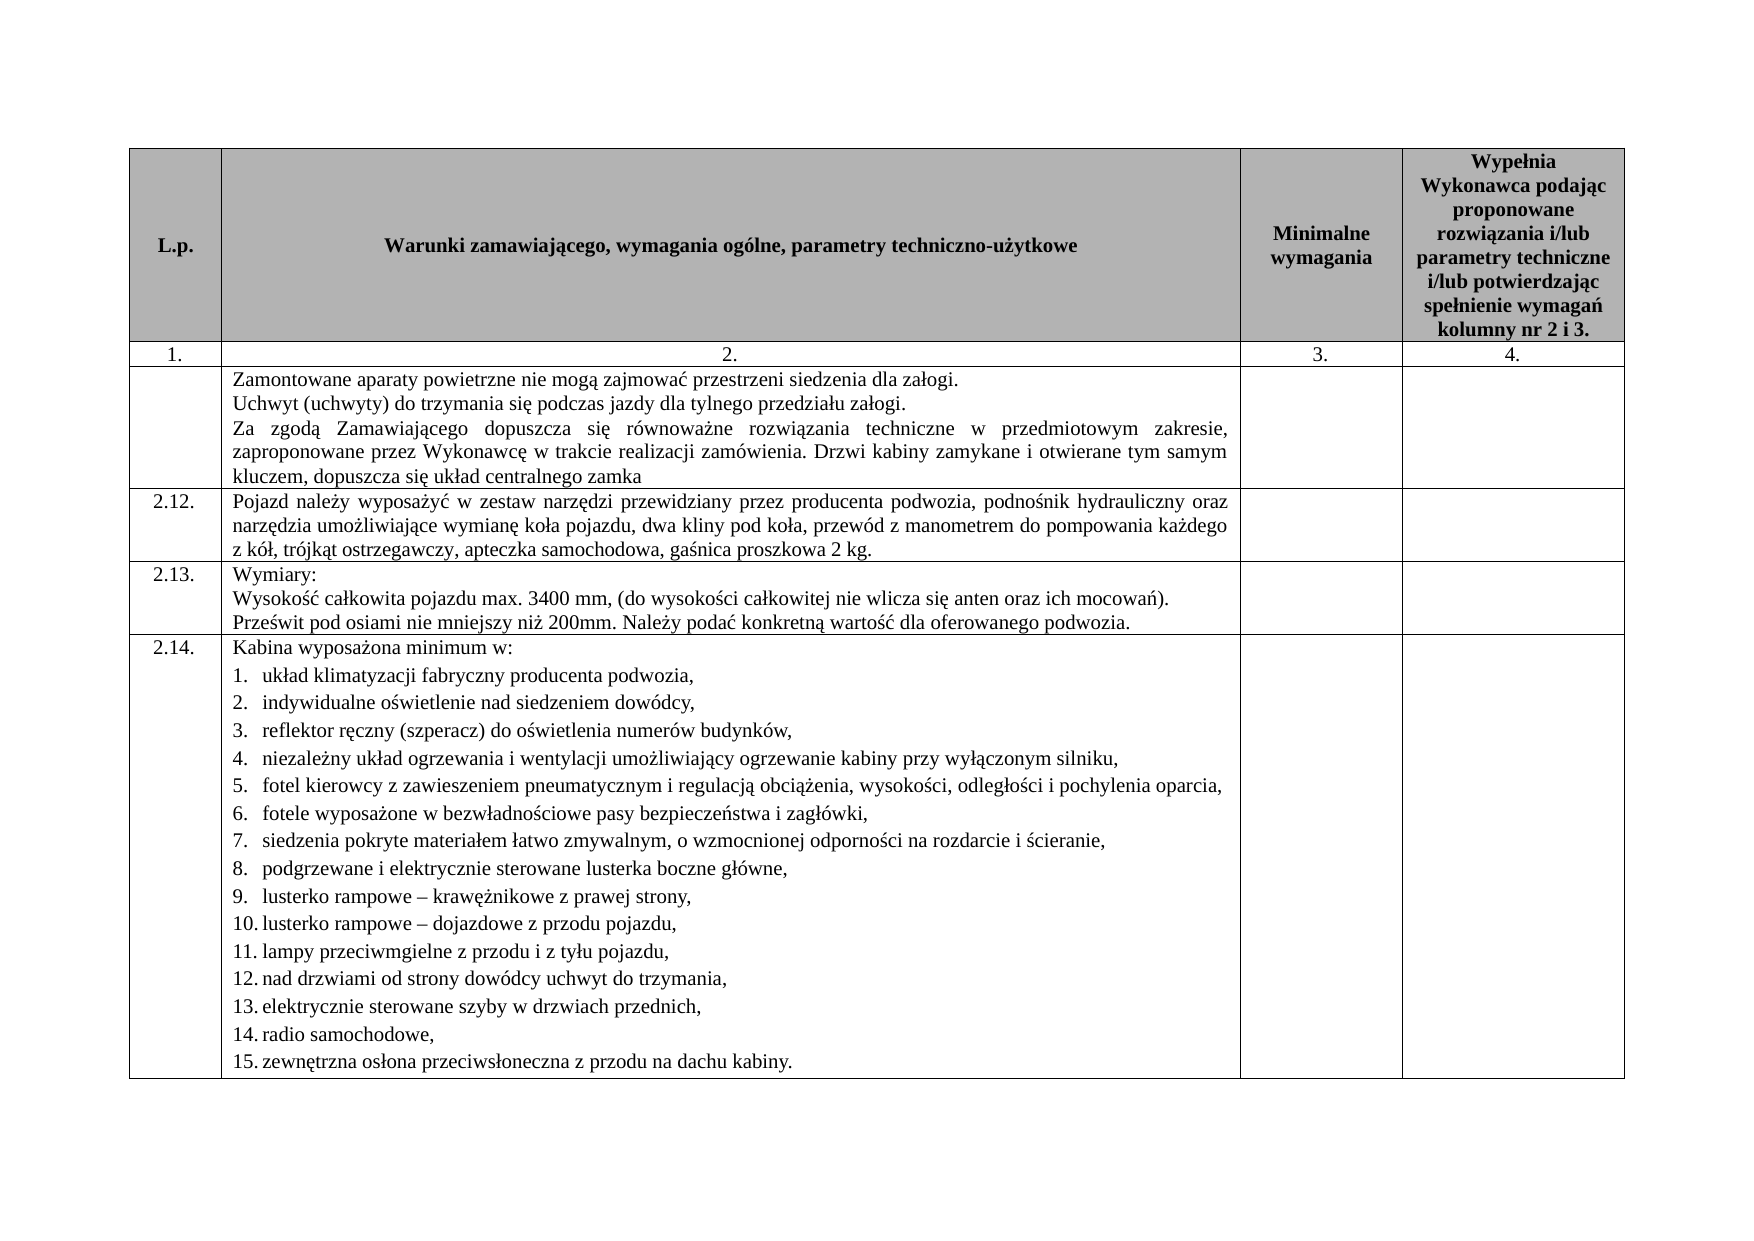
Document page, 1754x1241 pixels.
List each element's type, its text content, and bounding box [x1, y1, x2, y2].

table_cell [1403, 562, 1624, 634]
table_cell [130, 562, 221, 634]
table_cell [130, 342, 221, 366]
table_cell [1403, 367, 1624, 488]
table_cell [222, 342, 1240, 366]
table_cell [1241, 367, 1402, 488]
table_cell [1241, 562, 1402, 634]
table_cell [130, 367, 221, 488]
table_cell [130, 635, 221, 1077]
table_cell [1403, 489, 1624, 561]
table_header Wypełnia Wykonawca podając proponowane rozwiązania i/lub parametry techniczne i/lub potwierdzając spełnienie wymagań kolumny nr 2 i 3. [1403, 149, 1624, 341]
table_header Warunki zamawiającego, wymagania ogólne, parametry techniczno-użytkowe [222, 149, 1240, 341]
table_cell [1241, 342, 1402, 366]
table_cell Wymiary: Wysokość całkowita pojazdu max. 3400 mm, (do wysokości całkowitej nie wlicza się anten oraz ich mocowań). Prześwit pod osiami nie mniejszy niż 200mm. Należy podać konkretną wartość dla oferowanego podwozia. [222, 562, 1240, 634]
table_header L.p. [130, 149, 221, 341]
table_cell Pojazd należy wyposażyć w zestaw narzędzi przewidziany przez producenta podwozia, podnośnik hydrauliczny oraz narzędzia umożliwiające wymianę koła pojazdu, dwa kliny pod koła, przewód z manometrem do pompowania każdego z kół, trójkąt ostrzegawczy, apteczka samochodowa, gaśnica proszkowa 2 kg. [222, 489, 1240, 561]
table_cell [1241, 489, 1402, 561]
table_cell [1403, 342, 1624, 366]
table_cell [1403, 635, 1624, 1077]
table_cell [1241, 635, 1402, 1077]
table_cell [130, 489, 221, 561]
table_header Minimalne wymagania [1241, 149, 1402, 341]
